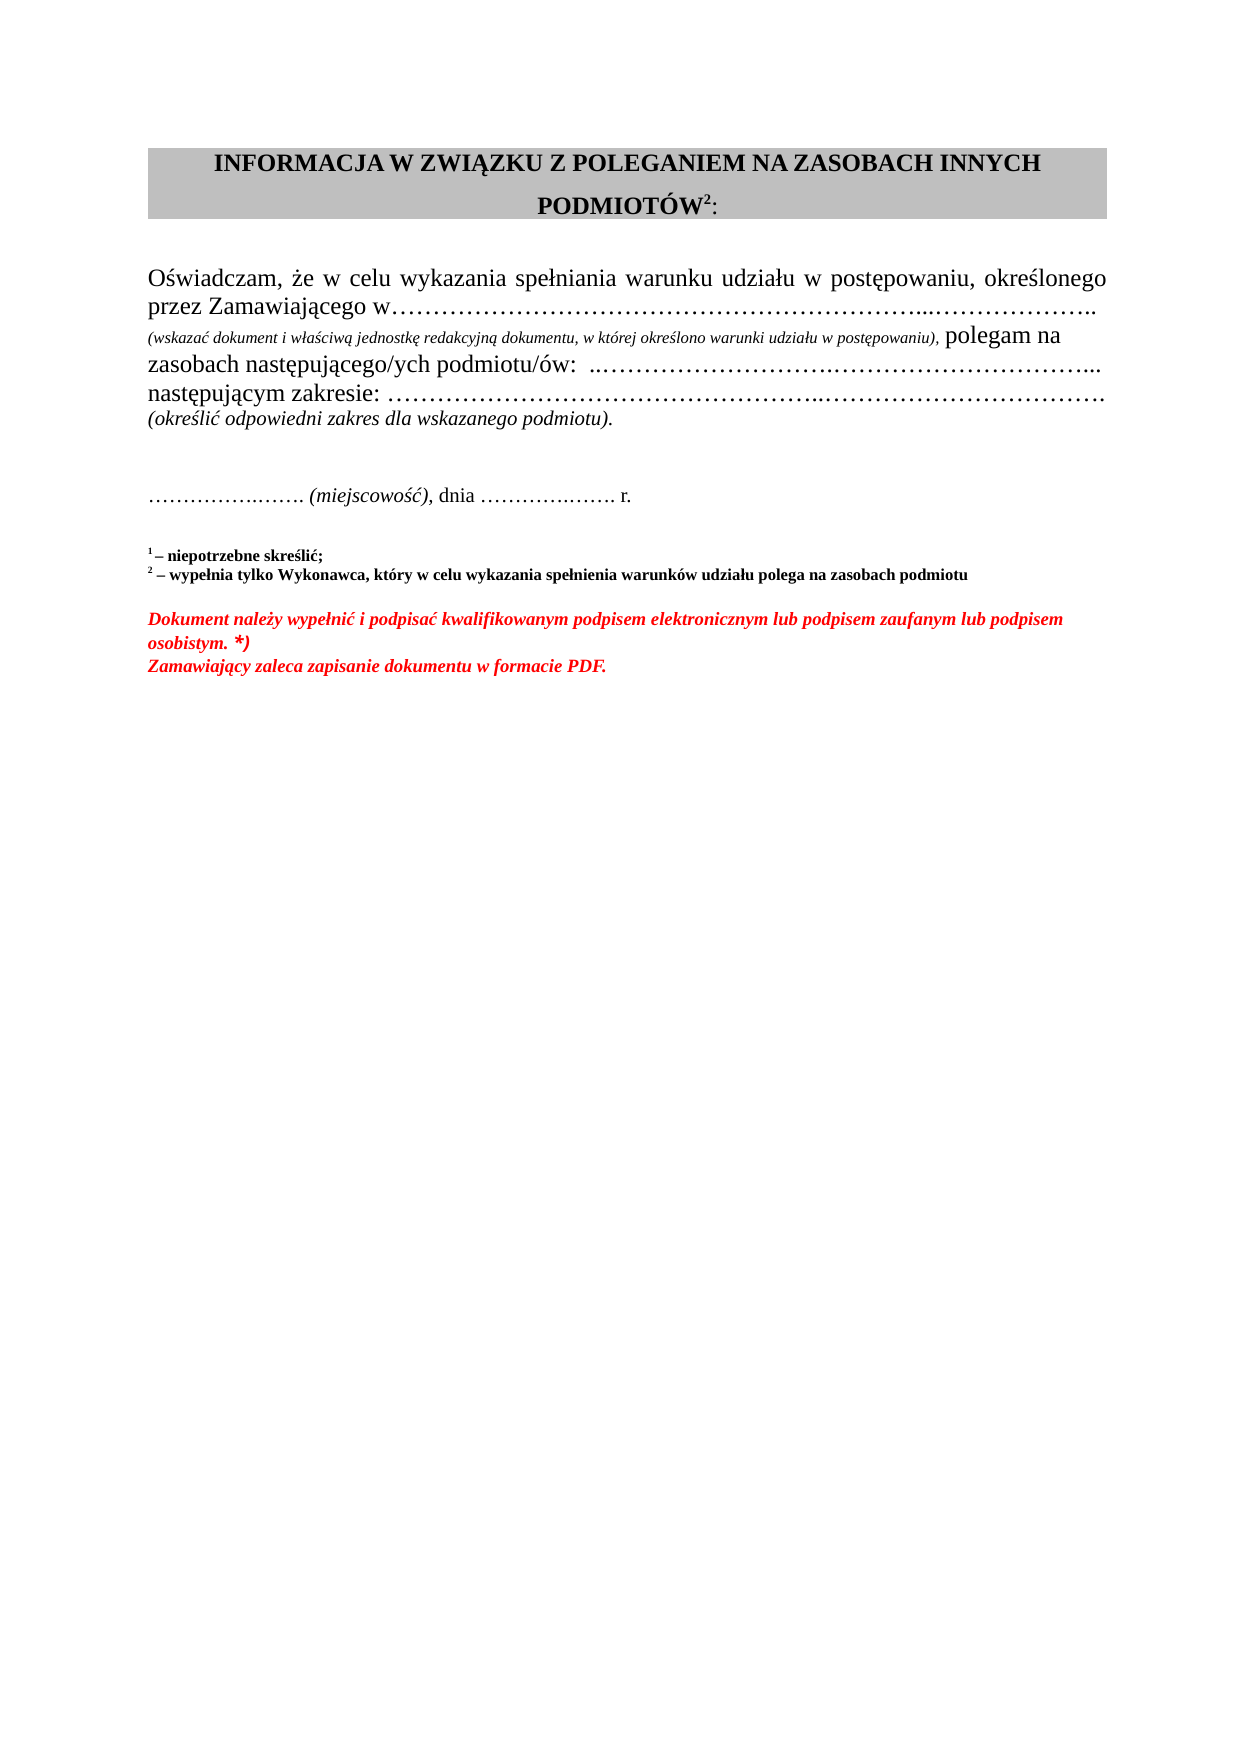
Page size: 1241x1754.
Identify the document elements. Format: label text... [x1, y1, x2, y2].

text Zamawiający zaleca zapisanie dokumentu w formacie PDF. [148, 655, 1107, 677]
text następującym zakresie: ……………………………………………..……………………………. (określić odpowiedni zakres dla wskazanego podmiotu). [148, 378, 1107, 430]
text …………….……. (miejscowość), dnia ………….……. r. [148, 483, 1107, 507]
text Dokument należy wypełnić i podpisać kwalifikowanym podpisem elektronicznym lub podpisem zaufanym lub podpisem osobistym. *) [148, 608, 1107, 655]
text 2 – wypełnia tylko Wykonawca, który w celu wykazania spełnienia warunków udziału polega na zasobach podmiotu [148, 565, 1107, 584]
text 1 – niepotrzebne skreślić; [148, 546, 1107, 565]
text (wskazać dokument i właściwą jednostkę redakcyjną dokumentu, w której określono warunki udziału w postępowaniu), polegam na zasobach następującego/ych podmiotu/ów: ..……………………….…………………………... [148, 320, 1107, 378]
text Oświadczam, że w celu wykazania spełniania warunku udziału w postępowaniu, określonego przez Zamawiającego w………………………………………………………...……………….. [148, 263, 1107, 320]
text INFORMACJA W ZWIĄZKU Z POLEGANIEM NA ZASOBACH INNYCH PODMIOTÓW2: [148, 148, 1107, 219]
